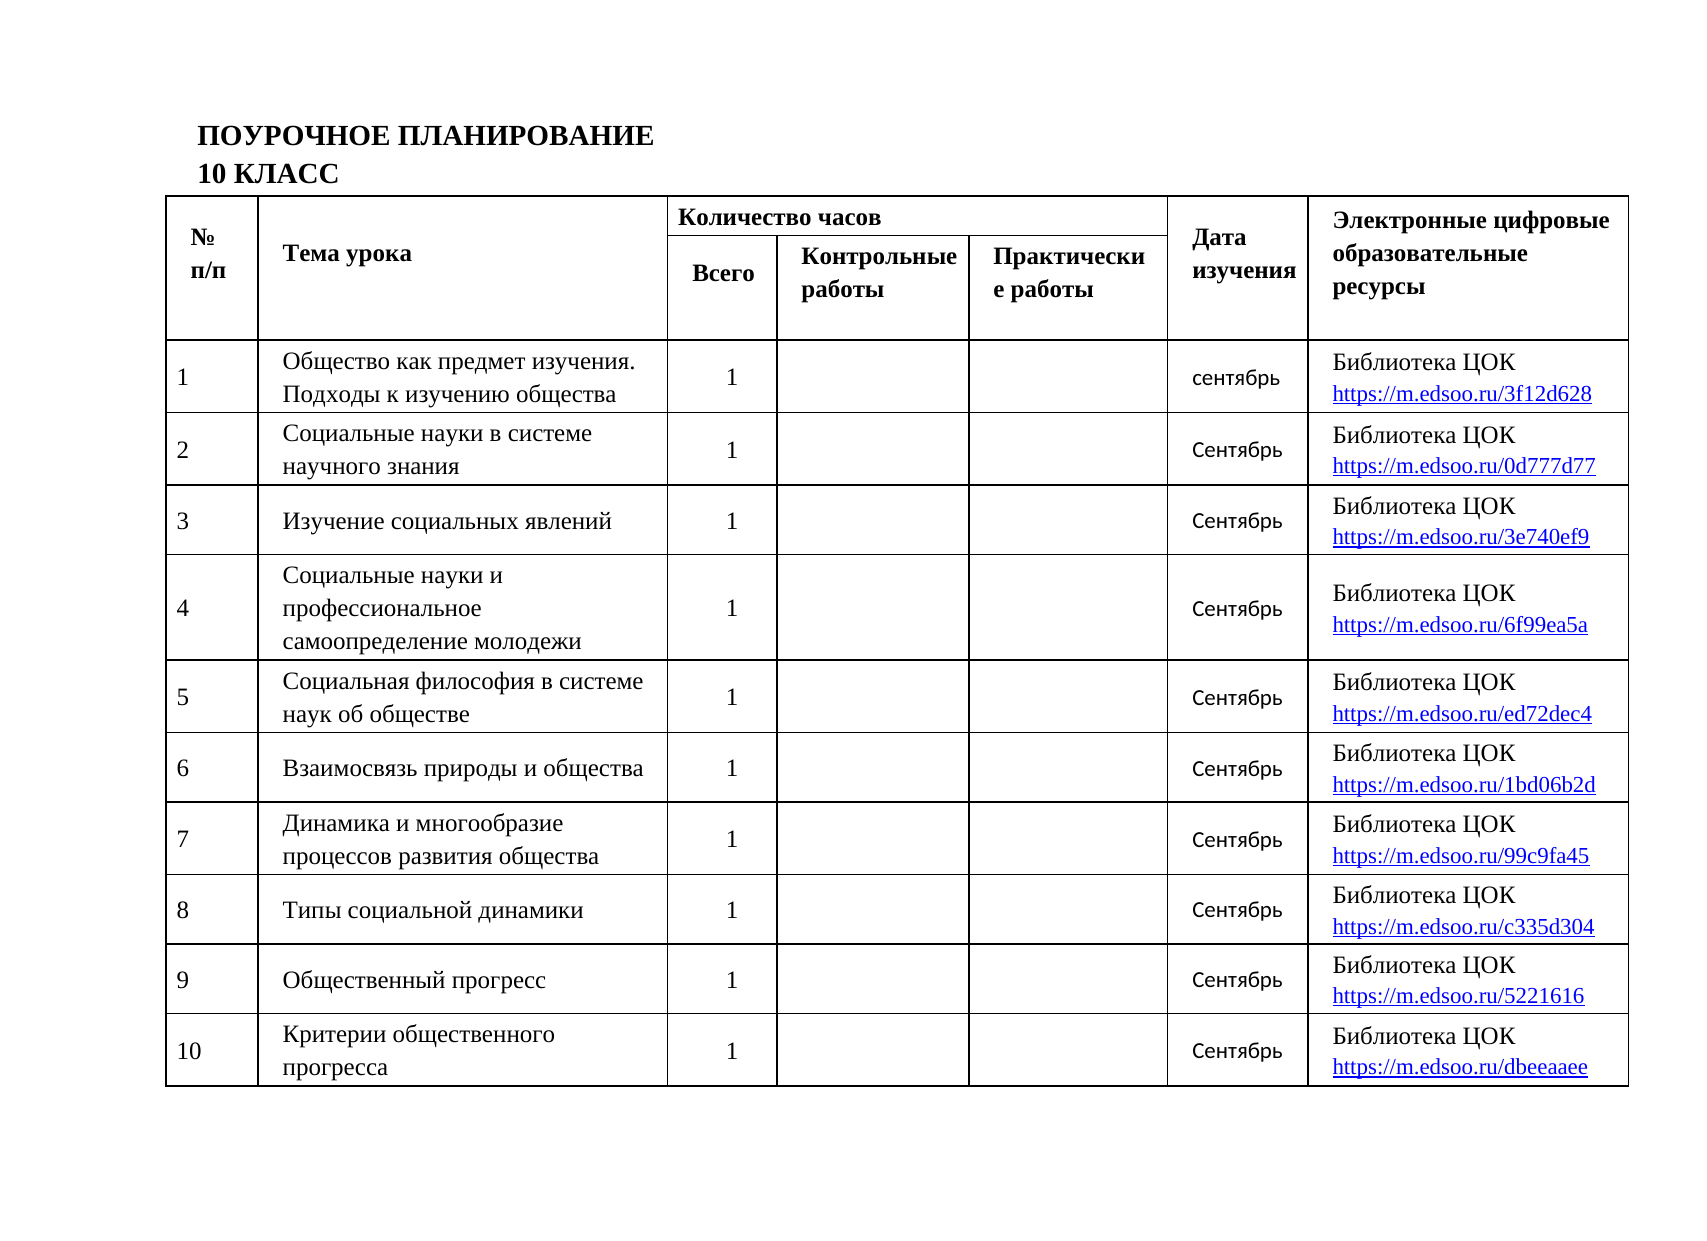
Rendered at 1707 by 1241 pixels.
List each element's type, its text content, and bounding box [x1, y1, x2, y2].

table_cell Типы социальной динамики [259, 875, 667, 943]
table_cell Социальная философия в системе наук об обществе [259, 661, 667, 731]
table_cell [970, 803, 1167, 873]
table_cell 9 [167, 945, 257, 1013]
table_cell [778, 555, 968, 659]
table_cell Сентябрь [1168, 875, 1307, 943]
table_cell [778, 733, 968, 801]
table_cell Взаимосвязь природы и общества [259, 733, 667, 801]
text ПОУРОЧНОЕ ПЛАНИРОВАНИЕ [190, 118, 1618, 152]
table_cell Сентябрь [1168, 1014, 1307, 1085]
table_cell 1 [668, 945, 776, 1013]
table_cell Сентябрь [1168, 803, 1307, 873]
table_cell Всего [668, 236, 776, 339]
table_cell [970, 733, 1167, 801]
table_cell Социальные науки в системе научного знания [259, 413, 667, 484]
table_cell 1 [668, 875, 776, 943]
table_cell Библиотека ЦОК https://m.edsoo.ru/dbeeaaee [1309, 1014, 1628, 1085]
table_cell [778, 875, 968, 943]
table_cell Изучение социальных явлений [259, 486, 667, 554]
table_cell Сентябрь [1168, 413, 1307, 484]
table_cell [970, 1014, 1167, 1085]
table_header № п/п [167, 197, 257, 339]
table_cell Социальные науки и профессиональное самоопределение молодежи [259, 555, 667, 659]
table_cell Сентябрь [1168, 486, 1307, 554]
table_cell [970, 555, 1167, 659]
table_cell 2 [167, 413, 257, 484]
table_cell Критерии общественного прогресса [259, 1014, 667, 1085]
table_cell Библиотека ЦОК https://m.edsoo.ru/5221616 [1309, 945, 1628, 1013]
table_cell Общественный прогресс [259, 945, 667, 1013]
table_cell [970, 661, 1167, 731]
table_cell 1 [668, 661, 776, 731]
table_cell Контрольные работы [778, 236, 968, 339]
table_cell 10 [167, 1014, 257, 1085]
table_header Дата изучения [1168, 197, 1307, 339]
text 10 КЛАСС [190, 157, 1618, 190]
table_cell 4 [167, 555, 257, 659]
table_cell [778, 945, 968, 1013]
table_cell Библиотека ЦОК https://m.edsoo.ru/3e740ef9 [1309, 486, 1628, 554]
table_cell 1 [167, 341, 257, 412]
table_header Количество часов [668, 197, 1167, 234]
table_cell Библиотека ЦОК https://m.edsoo.ru/ed72dec4 [1309, 661, 1628, 731]
table_cell 3 [167, 486, 257, 554]
table_cell [778, 486, 968, 554]
table_cell Библиотека ЦОК https://m.edsoo.ru/0d777d77 [1309, 413, 1628, 484]
table_cell Практические работы [970, 236, 1167, 339]
table_cell Библиотека ЦОК https://m.edsoo.ru/c335d304 [1309, 875, 1628, 943]
table_cell 5 [167, 661, 257, 731]
table_cell 1 [668, 341, 776, 412]
table_cell [778, 413, 968, 484]
table_cell 7 [167, 803, 257, 873]
table_cell Сентябрь [1168, 733, 1307, 801]
table_cell Сентябрь [1168, 945, 1307, 1013]
table_cell 6 [167, 733, 257, 801]
table_cell сентябрь [1168, 341, 1307, 412]
table_header Электронные цифровые образовательные ресурсы [1309, 197, 1628, 339]
table_cell [970, 413, 1167, 484]
table_cell Библиотека ЦОК https://m.edsoo.ru/3f12d628 [1309, 341, 1628, 412]
table_cell [778, 1014, 968, 1085]
table_cell [970, 875, 1167, 943]
table_cell Библиотека ЦОК https://m.edsoo.ru/1bd06b2d [1309, 733, 1628, 801]
table_cell [778, 341, 968, 412]
table_cell 1 [668, 1014, 776, 1085]
table_cell Сентябрь [1168, 555, 1307, 659]
table_cell 1 [668, 803, 776, 873]
table_cell Библиотека ЦОК https://m.edsoo.ru/99c9fa45 [1309, 803, 1628, 873]
table_cell 1 [668, 733, 776, 801]
table_cell 8 [167, 875, 257, 943]
table_cell [970, 945, 1167, 1013]
table_cell Динамика и многообразие процессов развития общества [259, 803, 667, 873]
table_header Тема урока [259, 197, 667, 339]
table_cell [778, 661, 968, 731]
table_cell Общество как предмет изучения. Подходы к изучению общества [259, 341, 667, 412]
table_cell Сентябрь [1168, 661, 1307, 731]
table_cell [970, 486, 1167, 554]
table_cell 1 [668, 555, 776, 659]
table_cell 1 [668, 486, 776, 554]
table_cell 1 [668, 413, 776, 484]
table_cell [970, 341, 1167, 412]
table_cell Библиотека ЦОК https://m.edsoo.ru/6f99ea5a [1309, 555, 1628, 659]
table_cell [778, 803, 968, 873]
